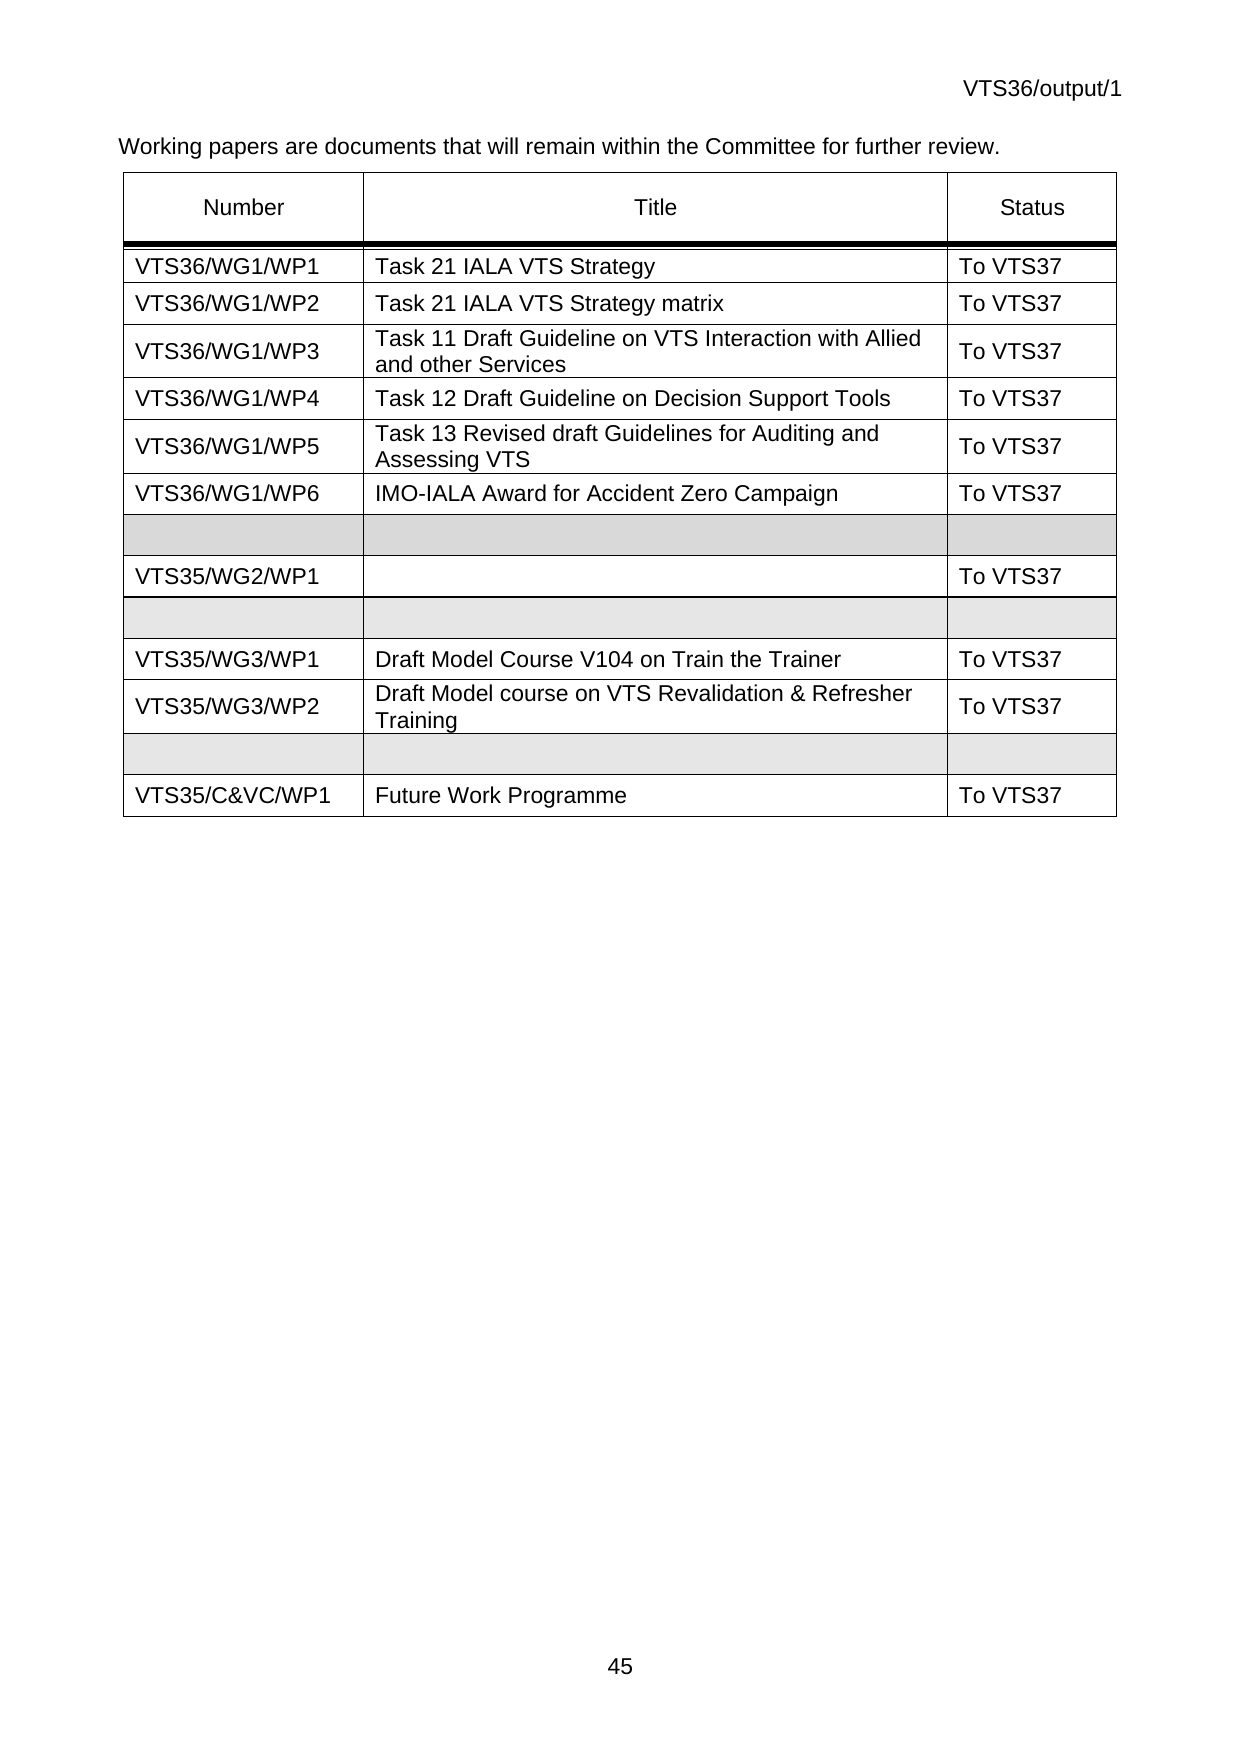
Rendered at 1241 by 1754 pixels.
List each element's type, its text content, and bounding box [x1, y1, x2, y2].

text Working papers are documents that will remain within the Committee for further review. [118, 133, 1122, 159]
table_cell [364, 598, 947, 638]
table_cell VTS35/WG2/WP1 [124, 556, 363, 596]
table_cell To VTS37 [948, 420, 1116, 472]
table_cell VTS36/WG1/WP4 [124, 378, 363, 419]
table_cell VTS35/WG3/WP1 [124, 639, 363, 679]
table_cell VTS35/WG3/WP2 [124, 680, 363, 733]
table_cell VTS36/WG1/WP5 [124, 420, 363, 472]
table_cell [364, 556, 947, 596]
table_cell Task 12 Draft Guideline on Decision Support Tools [364, 378, 947, 419]
table_cell Task 11 Draft Guideline on VTS Interaction with Allied and other Services [364, 325, 947, 377]
table_cell To VTS37 [948, 250, 1116, 282]
table_cell [124, 515, 363, 555]
table_header Title [364, 173, 947, 241]
table_header Status [948, 173, 1116, 241]
table_cell VTS36/WG1/WP6 [124, 474, 363, 514]
table_cell [124, 734, 363, 774]
table_cell [948, 515, 1116, 555]
table_cell Task 21 IALA VTS Strategy matrix [364, 283, 947, 323]
table_cell Task 21 IALA VTS Strategy [364, 250, 947, 282]
table_cell To VTS37 [948, 639, 1116, 679]
table_cell VTS36/WG1/WP1 [124, 250, 363, 282]
table_cell To VTS37 [948, 378, 1116, 419]
table_cell [948, 734, 1116, 774]
table_cell To VTS37 [948, 680, 1116, 733]
table_cell IMO-IALA Award for Accident Zero Campaign [364, 474, 947, 514]
table_cell To VTS37 [948, 474, 1116, 514]
table_cell To VTS37 [948, 556, 1116, 596]
table_cell [124, 598, 363, 638]
table_cell [948, 598, 1116, 638]
table_cell Draft Model Course V104 on Train the Trainer [364, 639, 947, 679]
table_header Number [124, 173, 363, 241]
table_cell Task 13 Revised draft Guidelines for Auditing and Assessing VTS [364, 420, 947, 472]
table_cell VTS35/C&VC/WP1 [124, 775, 363, 816]
table_cell VTS36/WG1/WP2 [124, 283, 363, 323]
table_cell Future Work Programme [364, 775, 947, 816]
table_cell [364, 515, 947, 555]
table_cell To VTS37 [948, 775, 1116, 816]
table_cell To VTS37 [948, 325, 1116, 377]
table_cell Draft Model course on VTS Revalidation & Refresher Training [364, 680, 947, 733]
table_cell To VTS37 [948, 283, 1116, 323]
table_cell [364, 734, 947, 774]
table_cell VTS36/WG1/WP3 [124, 325, 363, 377]
